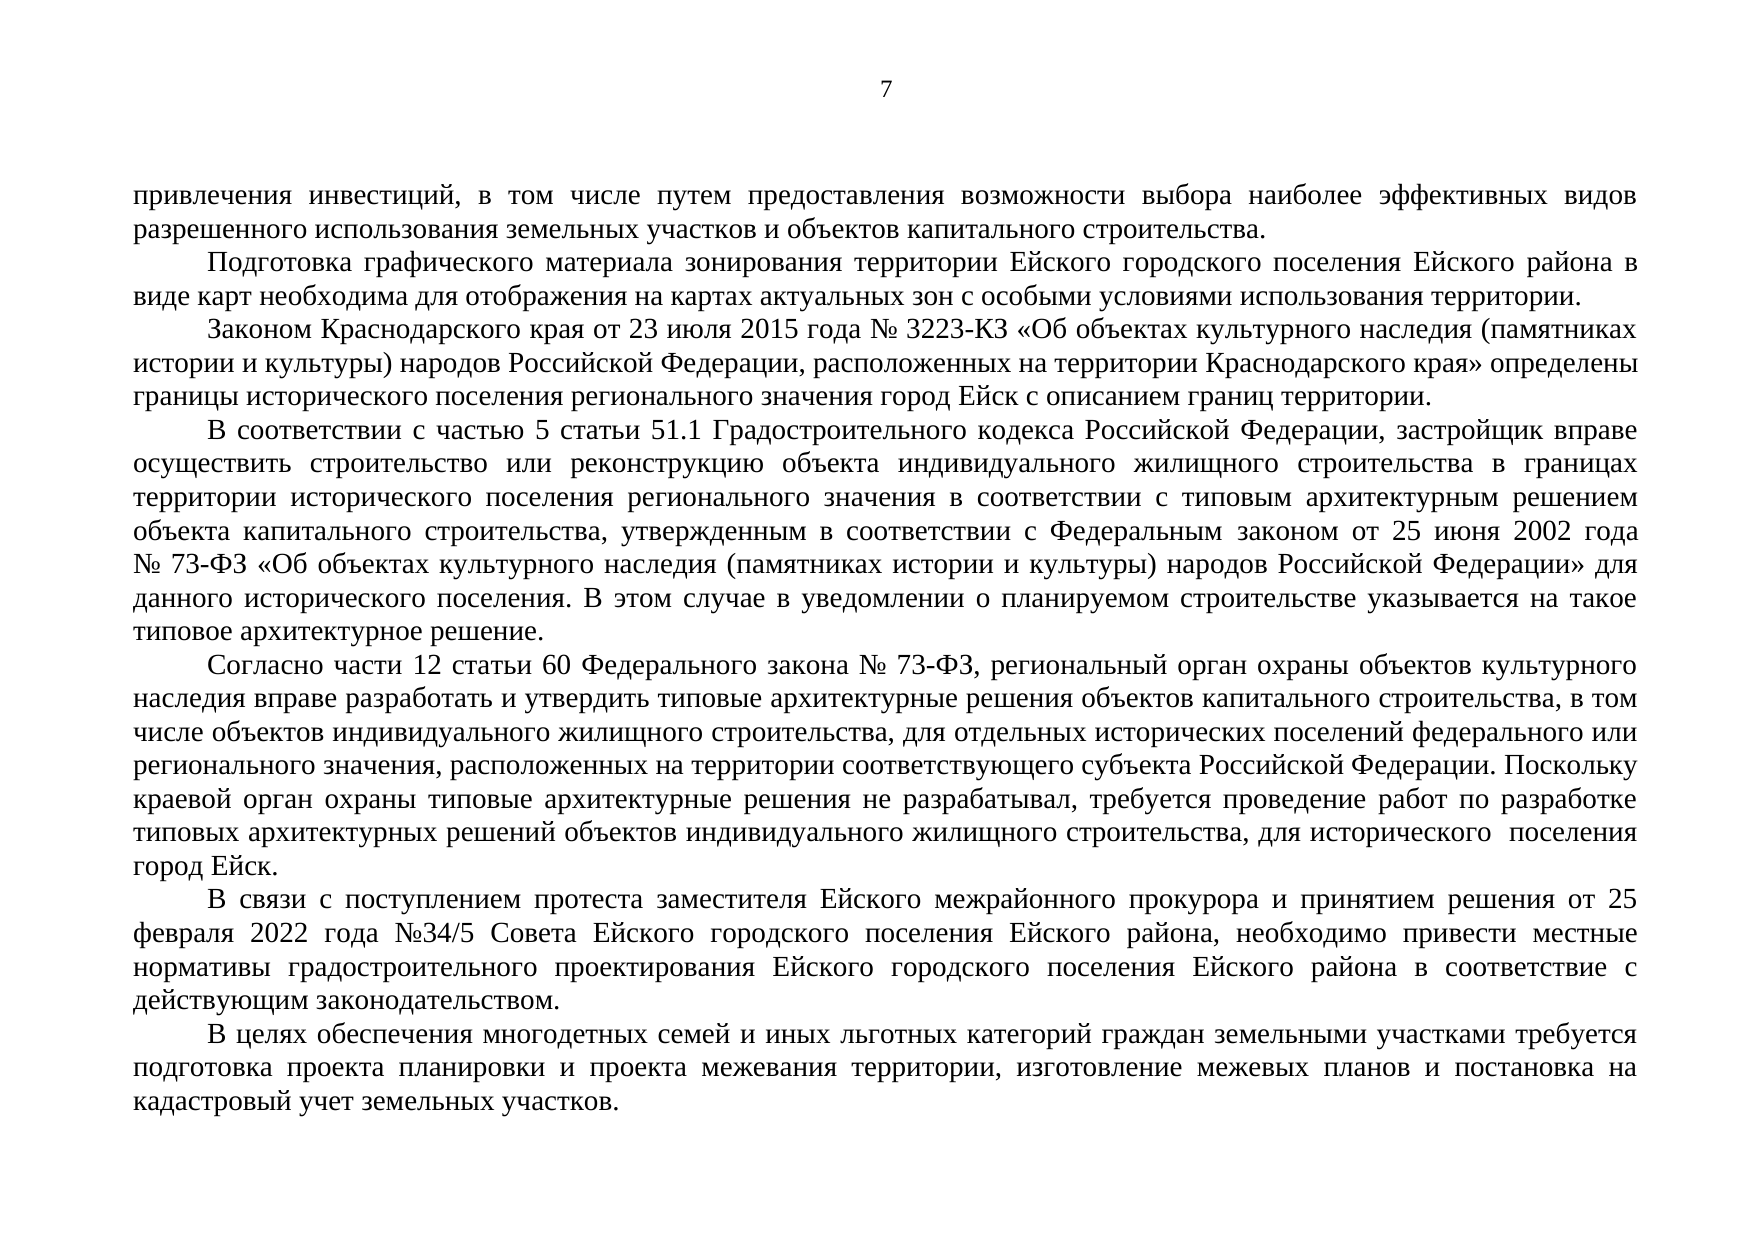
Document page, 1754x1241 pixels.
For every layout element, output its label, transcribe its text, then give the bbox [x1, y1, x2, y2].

text В целях обеспечения многодетных семей и иных льготных категорий граждан земельными участками требуется подготовка проекта планировки и проекта межевания территории, изготовление межевых планов и постановка на кадастровый учет земельных участков. [133, 1016, 1639, 1116]
text Подготовка графического материала зонирования территории Ейского городского поселения Ейского района в виде карт необходима для отображения на картах актуальных зон с особыми условиями использования территории. [133, 244, 1639, 311]
text Законом Краснодарского края от 23 июля 2015 года № 3223-КЗ «Об объектах культурного наследия (памятниках истории и культуры) народов Российской Федерации, расположенных на территории Краснодарского края» определены границы исторического поселения регионального значения город Ейск с описанием границ территории. [133, 311, 1639, 412]
text В соответствии с частью 5 статьи 51.1 Градостроительного кодекса Российской Федерации, застройщик вправе осуществить строительство или реконструкцию объекта индивидуального жилищного строительства в границах территории исторического поселения регионального значения в соответствии с типовым архитектурным решением объекта капитального строительства, утвержденным в соответствии с Федеральным законом от 25 июня 2002 года № 73-ФЗ «Об объектах культурного наследия (памятниках истории и культуры) народов Российской Федерации» для данного исторического поселения. В этом случае в уведомлении о планируемом строительстве указывается на такое типовое архитектурное решение. [133, 412, 1639, 647]
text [133, 177, 1639, 244]
text Согласно части 12 статьи 60 Федерального закона № 73-ФЗ, региональный орган охраны объектов культурного наследия вправе разработать и утвердить типовые архитектурные решения объектов капитального строительства, в том числе объектов индивидуального жилищного строительства, для отдельных исторических поселений федерального или регионального значения, расположенных на территории соответствующего субъекта Российской Федерации. Поскольку краевой орган охраны типовые архитектурные решения не разрабатывал, требуется проведение работ по разработке типовых архитектурных решений объектов индивидуального жилищного строительства, для исторического поселения город Ейск. [133, 647, 1639, 882]
text В связи с поступлением протеста заместителя Ейского межрайонного прокурора и принятием решения от 25 февраля 2022 года №34/5 Совета Ейского городского поселения Ейского района, необходимо привести местные нормативы градостроительного проектирования Ейского городского поселения Ейского района в соответствие с действующим законодательством. [133, 882, 1639, 1016]
